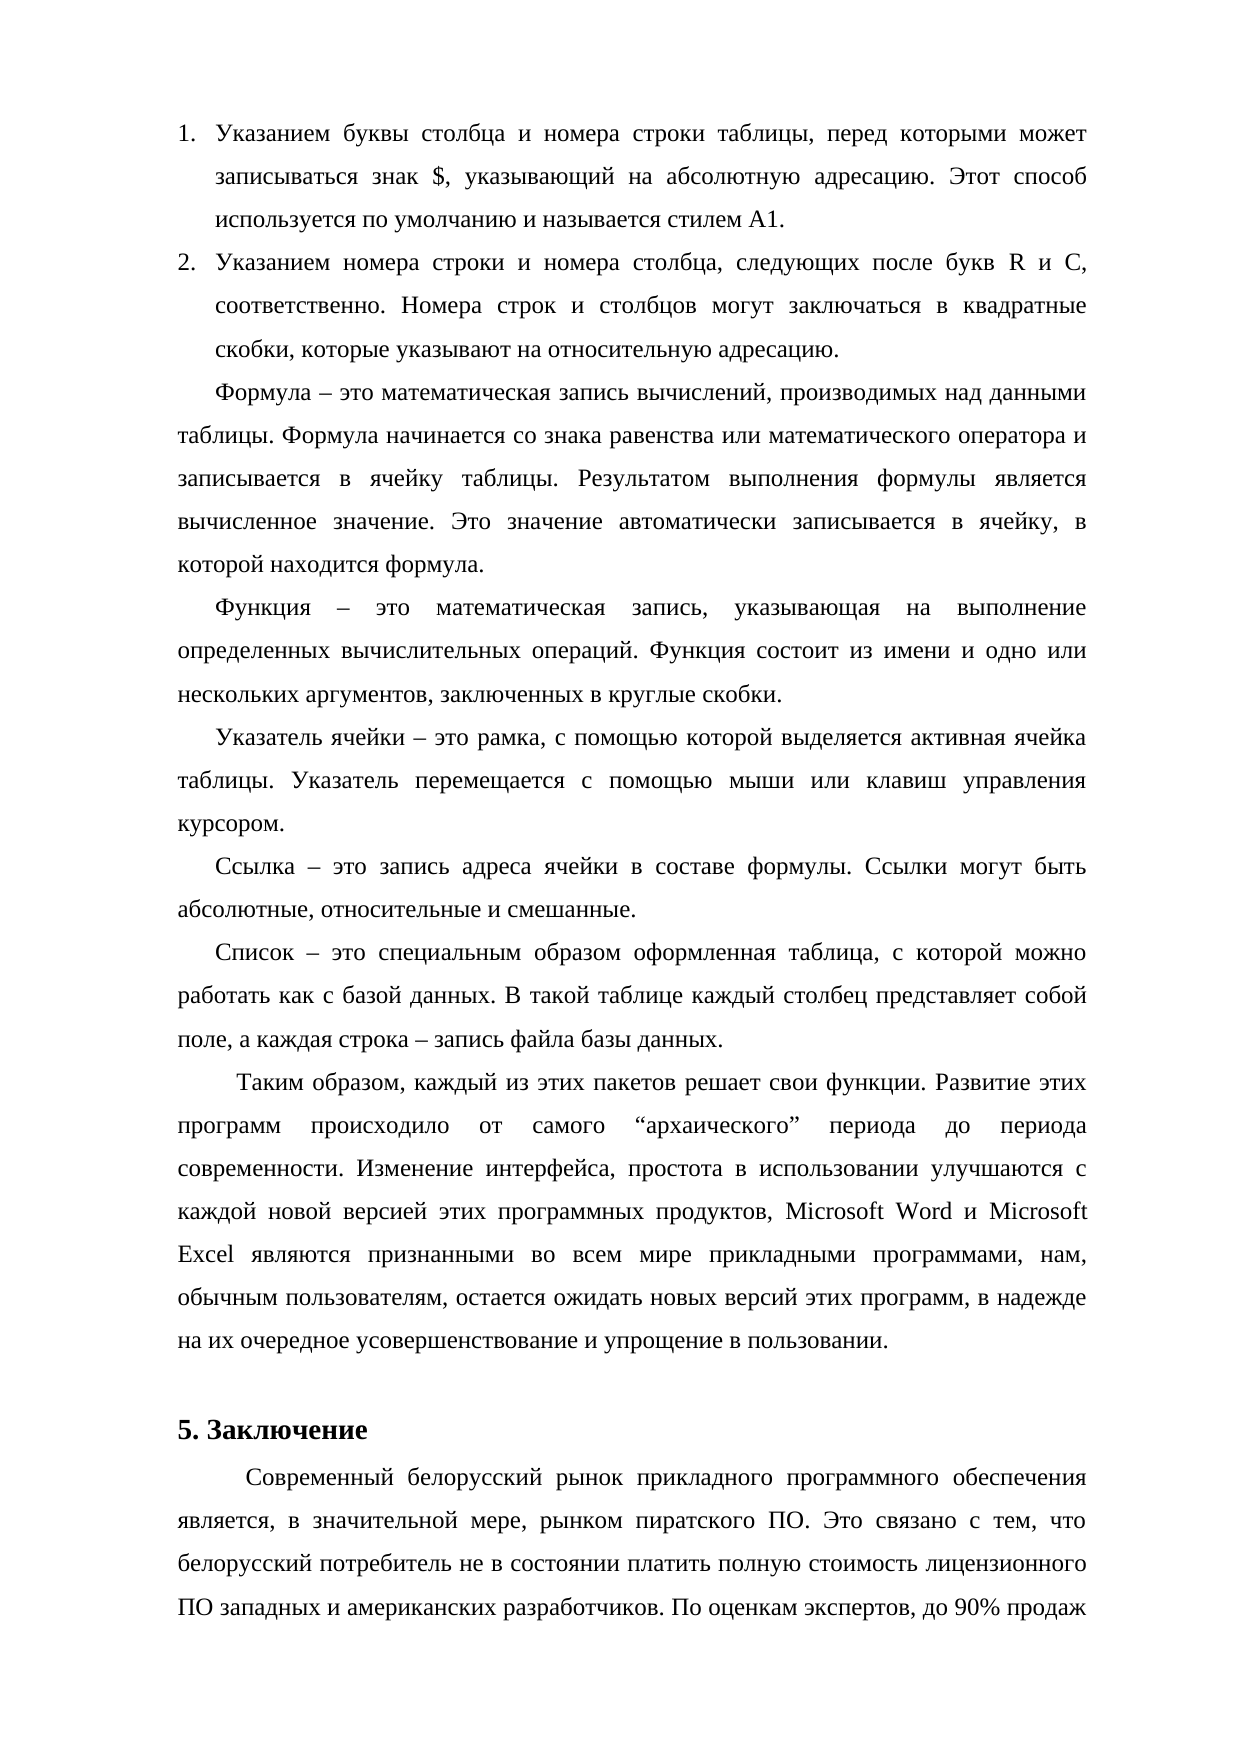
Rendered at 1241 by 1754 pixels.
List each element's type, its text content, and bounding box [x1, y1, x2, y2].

text Формула – это математическая запись вычислений, производимых над данными таблицы. Формула начинается со знака равенства или математического оператора и записывается в ячейку таблицы. Результатом выполнения формулы является вычисленное значение. Это значение автоматически записывается в ячейку, в которой находится формула. [177, 377, 1087, 578]
text 5. Заключение [177, 1412, 1087, 1445]
text Указатель ячейки – это рамка, с помощью которой выделяется активная ячейка таблицы. Указатель перемещается с помощью мыши или клавиш управления курсором. [177, 722, 1087, 837]
list Указанием номера строки и номера столбца, следующих после букв R и С, соответственно. Номера строк и столбцов могут заключаться в квадратные скобки, которые указывают на относительную адресацию. [177, 247, 1087, 362]
text Таким образом, каждый из этих пакетов решает свои функции. Развитие этих программ происходило от самого “архаического” периода до периода современности. Изменение интерфейса, простота в использовании улучшаются с каждой новой версией этих программных продуктов, Microsoft Word и Microsoft Excel являются признанными во всем мире прикладными программами, нам, обычным пользователям, остается ожидать новых версий этих программ, в надежде на их очередное усовершенствование и упрощение в пользовании. [177, 1067, 1087, 1354]
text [177, 1462, 1087, 1620]
text Функция – это математическая запись, указывающая на выполнение определенных вычислительных операций. Функция состоит из имени и одно или нескольких аргументов, заключенных в круглые скобки. [177, 592, 1087, 707]
text Список – это специальным образом оформленная таблица, с которой можно работать как с базой данных. В такой таблице каждый столбец представляет собой поле, а каждая строка – запись файла базы данных. [177, 937, 1087, 1052]
list Указанием буквы столбца и номера строки таблицы, перед которыми может записываться знак $, указывающий на абсолютную адресацию. Этот способ используется по умолчанию и называется стилем А1. [177, 118, 1087, 233]
text Ссылка – это запись адреса ячейки в составе формулы. Ссылки могут быть абсолютные, относительные и смешанные. [177, 851, 1087, 923]
